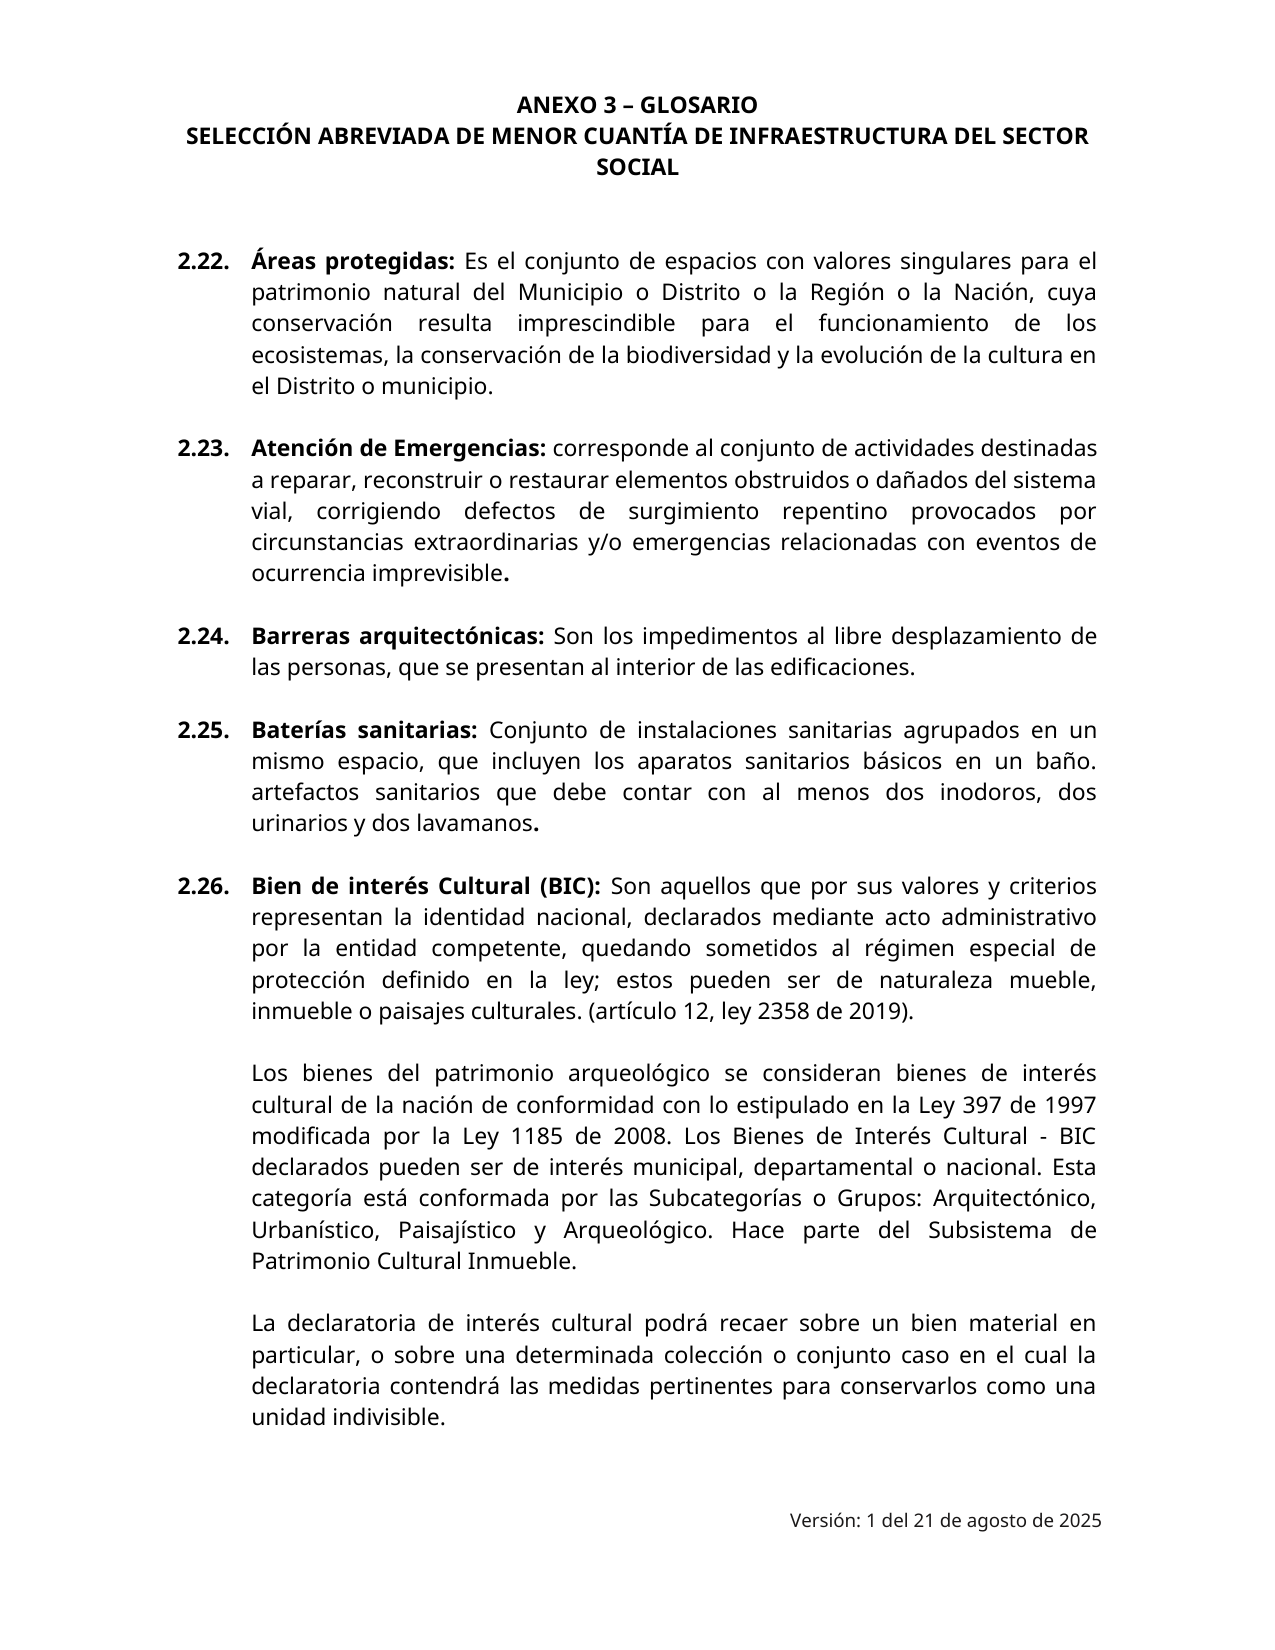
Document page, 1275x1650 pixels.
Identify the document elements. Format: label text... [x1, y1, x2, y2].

list Los bienes del patrimonio arqueológico se consideran bienes de interés cultural de la nación de conformidad con lo estipulado en la Ley 397 de 1997 modificada por la Ley 1185 de 2008. Los Bienes de Interés Cultural - BIC declarados pueden ser de interés municipal, departamental o nacional. Esta categoría está conformada por las Subcategorías o Grupos: Arquitectónico, Urbanístico, Paisajístico y Arqueológico. Hace parte del Subsistema de Patrimonio Cultural Inmueble. [251, 1057, 1098, 1276]
list Baterías sanitarias: Conjunto de instalaciones sanitarias agrupados en un mismo espacio, que incluyen los aparatos sanitarios básicos en un baño. artefactos sanitarios que debe contar con al menos dos inodoros, dos urinarios y dos lavamanos. [177, 714, 1098, 839]
list Áreas protegidas: Es el conjunto de espacios con valores singulares para el patrimonio natural del Municipio o Distrito o la Región o la Nación, cuya conservación resulta imprescindible para el funcionamiento de los ecosistemas, la conservación de la biodiversidad y la evolución de la cultura en el Distrito o municipio. [177, 245, 1098, 401]
list Bien de interés Cultural (BIC): Son aquellos que por sus valores y criterios representan la identidad nacional, declarados mediante acto administrativo por la entidad competente, quedando sometidos al régimen especial de protección definido en la ley; estos pueden ser de naturaleza mueble, inmueble o paisajes culturales. (artículo 12, ley 2358 de 2019). [177, 870, 1098, 1026]
list Barreras arquitectónicas: Son los impedimentos al libre desplazamiento de las personas, que se presentan al interior de las edificaciones. [177, 620, 1098, 682]
list Atención de Emergencias: corresponde al conjunto de actividades destinadas a reparar, reconstruir o restaurar elementos obstruidos o dañados del sistema vial, corrigiendo defectos de surgimiento repentino provocados por circunstancias extraordinarias y/o emergencias relacionadas con eventos de ocurrencia imprevisible. [177, 432, 1098, 589]
list La declaratoria de interés cultural podrá recaer sobre un bien material en particular, o sobre una determinada colección o conjunto caso en el cual la declaratoria contendrá las medidas pertinentes para conservarlos como una unidad indivisible. [251, 1307, 1098, 1432]
